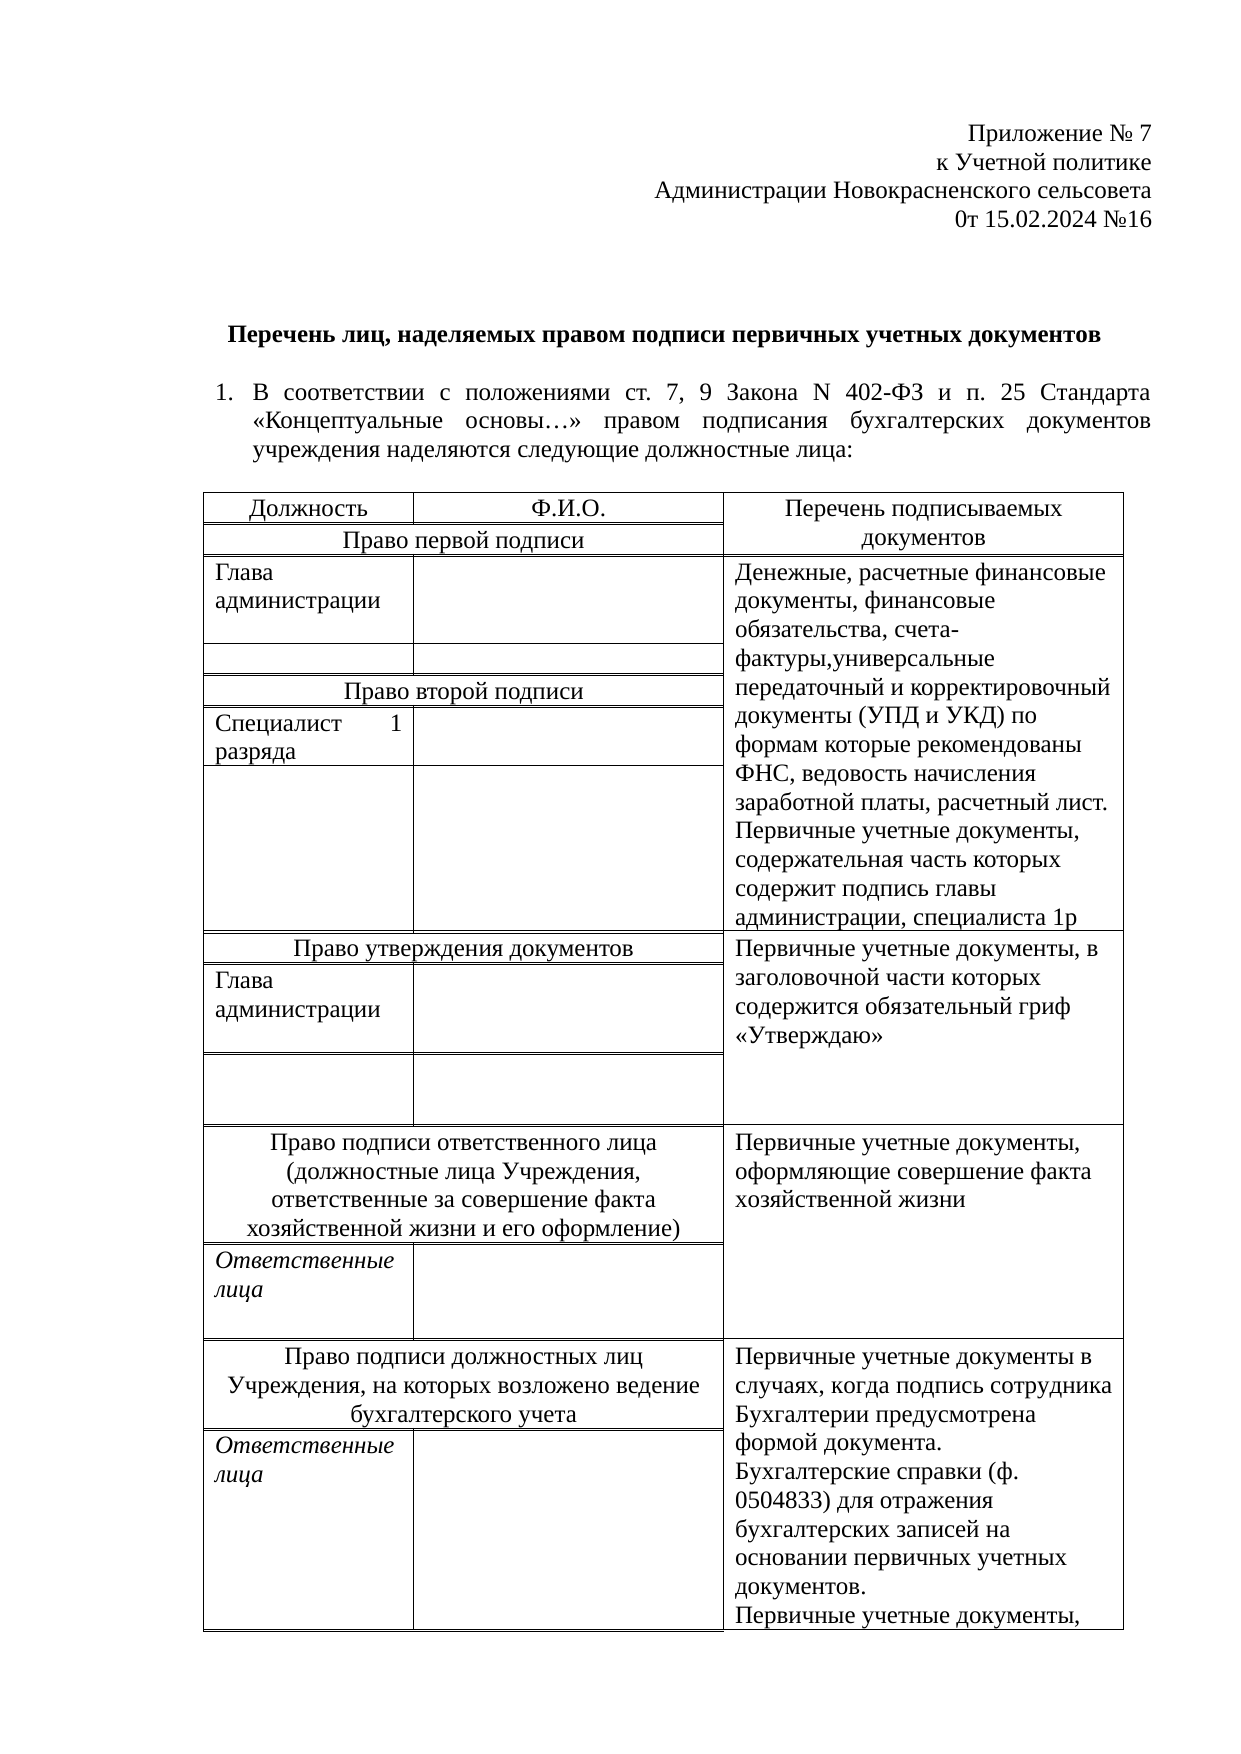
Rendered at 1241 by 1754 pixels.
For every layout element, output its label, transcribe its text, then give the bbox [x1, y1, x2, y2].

table_cell [204, 644, 413, 673]
list В соответствии с положениями ст. 7, 9 Закона N 402-ФЗ и п. 25 Стандарта «Концептуальные основы…» правом подписания бухгалтерских документов учреждения наделяются следующие должностные лица: [215, 377, 1152, 463]
table_cell Первичные учетные документы в случаях, когда подпись сотрудника Бухгалтерии предусмотрена формой документа. Бухгалтерские справки (ф. 0504833) для отражения бухгалтерских записей на основании первичных учетных документов. Первичные учетные документы, которые формируются сотрудниками Бухгалтерии [724, 1339, 1123, 1629]
table_cell [414, 557, 723, 643]
table_header Перечень подписываемых документов [724, 493, 1123, 553]
table_cell [414, 965, 723, 1052]
text 0т 15.02.2024 №16 [177, 204, 1152, 233]
table_cell Денежные, расчетные финансовые документы, финансовые обязательства, счета-фактуры,универсальные передаточный и корректировочный документы (УПД и УКД) по формам которые рекомендованы ФНС, ведовость начисления заработной платы, расчетный лист. Первичные учетные документы, содержательная часть которых содержит подпись главы администрации, специалиста 1р [724, 557, 1123, 930]
text Приложение № 7 [177, 118, 1152, 147]
table_cell [414, 644, 723, 673]
table_cell Право первой подписи [204, 525, 723, 553]
table_cell Специалист 1 разряда [204, 708, 413, 765]
table_cell Право второй подписи [204, 676, 723, 704]
text Перечень лиц, наделяемых правом подписи первичных учетных документов [177, 319, 1152, 348]
table_cell Право подписи ответственного лица (должностные лица Учреждения, ответственные за совершение факта хозяйственной жизни и его оформление) [204, 1127, 723, 1242]
table_cell [414, 766, 723, 930]
text к Учетной политике [177, 147, 1152, 176]
table_cell [414, 1055, 723, 1124]
table_header Должность [204, 493, 413, 522]
table_cell Первичные учетные документы, в заголовочной части которых содержится обязательный гриф «Утверждаю» [724, 931, 1123, 1124]
text Администрации Новокрасненского сельсовета [177, 176, 1152, 204]
table_cell [414, 1431, 723, 1629]
table_cell Первичные учетные документы, оформляющие совершение факта хозяйственной жизни [724, 1125, 1123, 1338]
table_cell Глава администрации [204, 557, 413, 643]
table_header Ф.И.О. [414, 493, 723, 522]
table_cell Глава администрации [204, 965, 413, 1052]
table_cell Право утверждения документов [204, 934, 723, 962]
table_cell [204, 766, 413, 930]
table_cell [414, 1245, 723, 1338]
table_cell Ответственные лица [204, 1245, 413, 1338]
table_cell Право подписи должностных лиц Учреждения, на которых возложено ведение бухгалтерского учета [204, 1341, 723, 1427]
table_cell [414, 708, 723, 765]
table_cell Ответственные лица [204, 1431, 413, 1629]
table_cell [204, 1055, 413, 1124]
